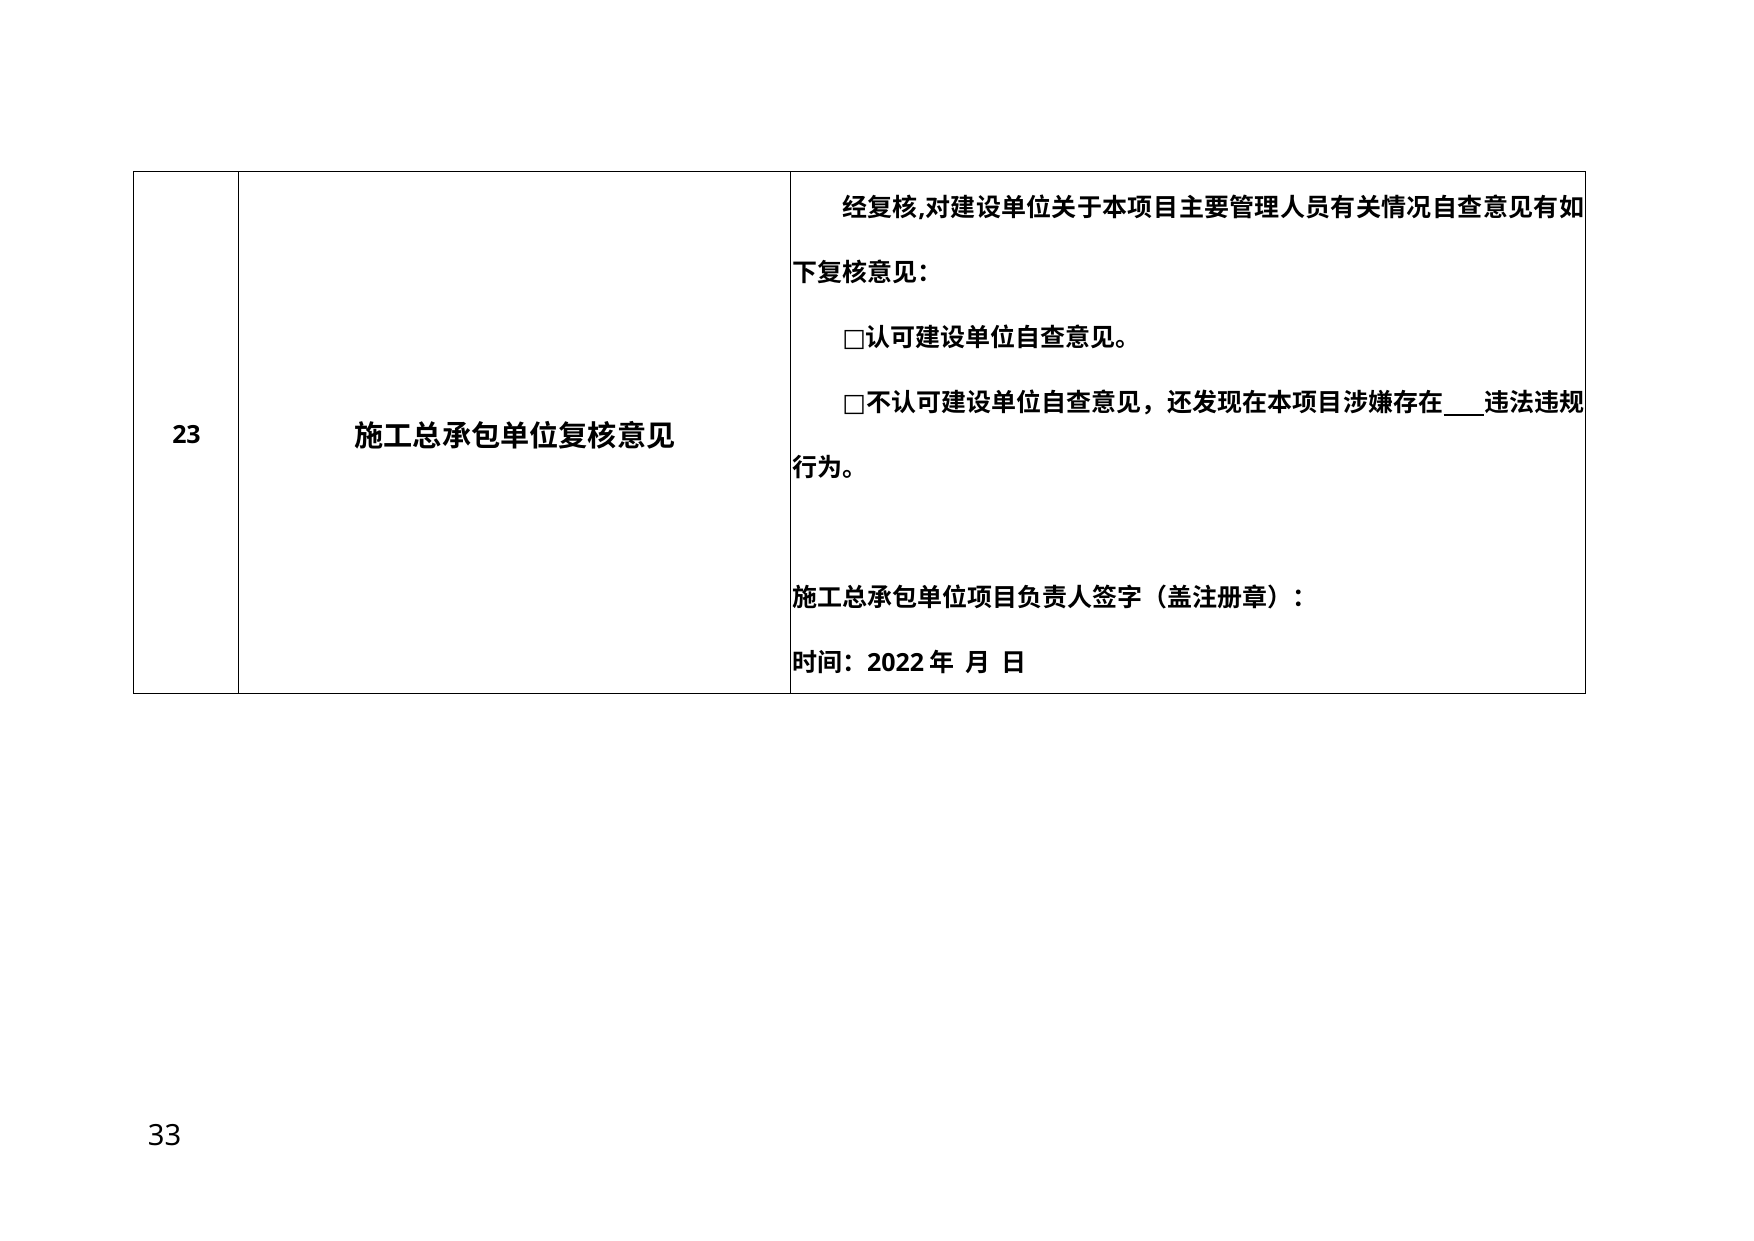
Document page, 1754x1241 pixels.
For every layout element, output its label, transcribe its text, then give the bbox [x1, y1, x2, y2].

table_cell 23 [134, 172, 238, 693]
table_cell 经复核,对建设单位关于本项目主要管理人员有关情况自查意见有如下复核意见： □认可建设单位自查意见。 □不认可建设单位自查意见，还发现在本项目涉嫌存在 违法违规行为。 施工总承包单位项目负责人签字（盖注册章）： 时间：2022年 月 日 [791, 172, 1585, 693]
table_cell 施工总承包单位复核意见 [239, 172, 790, 693]
